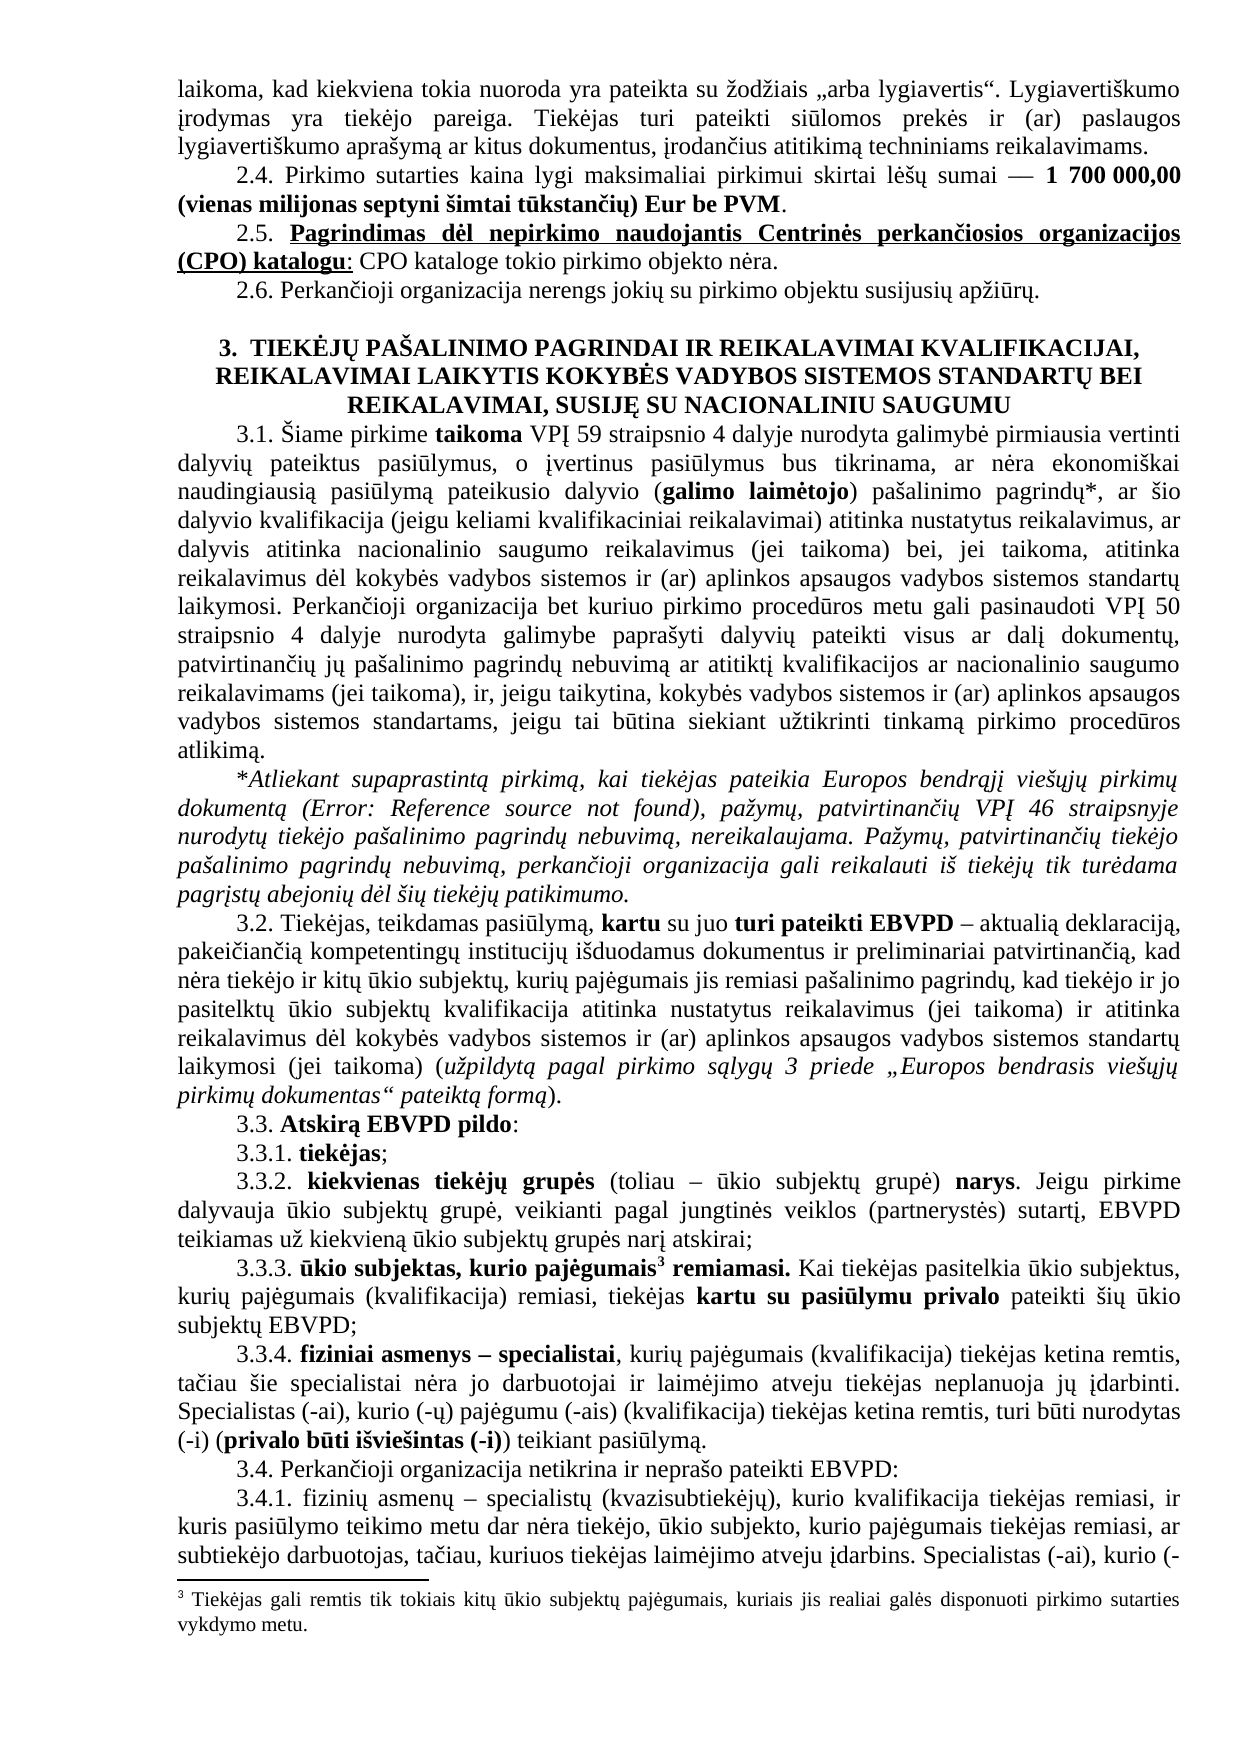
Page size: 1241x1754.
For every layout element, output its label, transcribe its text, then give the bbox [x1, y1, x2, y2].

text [177, 74, 1181, 160]
text 3. TIEKĖJŲ PAŠALINIMO PAGRINDAI IR REIKALAVIMAI KVALIFIKACIJAI, REIKALAVIMAI LAIKYTIS KOKYBĖS VADYBOS SISTEMOS STANDARTŲ BEI REIKALAVIMAI, SUSIJĘ SU NACIONALINIU SAUGUMU [177, 333, 1181, 419]
text 3.3.2. kiekvienas tiekėjų grupės (toliau – ūkio subjektų grupė) narys. Jeigu pirkime dalyvauja ūkio subjektų grupė, veikianti pagal jungtinės veiklos (partnerystės) sutartį, EBVPD teikiamas už kiekvieną ūkio subjektų grupės narį atskirai; [177, 1166, 1181, 1253]
text 2.4. Pirkimo sutarties kaina lygi maksimaliai pirkimui skirtai lėšų sumai –– 1 700 000,00 (vienas milijonas septyni šimtai tūkstančių) Eur be PVM. [177, 160, 1181, 218]
text 3.3.4. fiziniai asmenys – specialistai, kurių pajėgumais (kvalifikacija) tiekėjas ketina remtis, tačiau šie specialistai nėra jo darbuotojai ir laimėjimo atveju tiekėjas neplanuoja jų įdarbinti. Specialistas (-ai), kurio (-ų) pajėgumu (-ais) (kvalifikacija) tiekėjas ketina remtis, turi būti nurodytas (-i) (privalo būti išviešintas (-i)) teikiant pasiūlymą. [177, 1339, 1181, 1454]
text 3.3.3. ūkio subjektas, kurio pajėgumais remiamasi. Kai tiekėjas pasitelkia ūkio subjektus, kurių pajėgumais (kvalifikacija) remiasi, tiekėjas kartu su pasiūlymu privalo pateikti šių ūkio subjektų EBVPD; [177, 1253, 1181, 1339]
text 2.6. Perkančioji organizacija nerengs jokių su pirkimo objektu susijusių apžiūrų. [177, 275, 1181, 304]
text 2.5. Pagrindimas dėl nepirkimo naudojantis Centrinės perkančiosios organizacijos (CPO) katalogu: CPO kataloge tokio pirkimo objekto nėra. [177, 218, 1181, 275]
text 3.2. Tiekėjas, teikdamas pasiūlymą, kartu su juo turi pateikti EBVPD – aktualią deklaraciją, pakeičiančią kompetentingų institucijų išduodamus dokumentus ir preliminariai patvirtinančią, kad nėra tiekėjo ir kitų ūkio subjektų, kurių pajėgumais jis remiasi pašalinimo pagrindų, kad tiekėjo ir jo pasitelktų ūkio subjektų kvalifikacija atitinka nustatytus reikalavimus (jei taikoma) ir atitinka reikalavimus dėl kokybės vadybos sistemos ir (ar) aplinkos apsaugos vadybos sistemos standartų laikymosi (jei taikoma) (užpildytą pagal pirkimo sąlygų 3 priede „Europos bendrasis viešųjų pirkimų dokumentas“ pateiktą formą). [177, 908, 1181, 1109]
text 3.4. Perkančioji organizacija netikrina ir neprašo pateikti EBVPD: [177, 1454, 1181, 1483]
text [177, 1483, 1181, 1569]
text 3.1. Šiame pirkime taikoma VPĮ 59 straipsnio 4 dalyje nurodyta galimybė pirmiausia vertinti dalyvių pateiktus pasiūlymus, o įvertinus pasiūlymus bus tikrinama, ar nėra ekonomiškai naudingiausią pasiūlymą pateikusio dalyvio (galimo laimėtojo) pašalinimo pagrindų*, ar šio dalyvio kvalifikacija (jeigu keliami kvalifikaciniai reikalavimai) atitinka nustatytus reikalavimus, ar dalyvis atitinka nacionalinio saugumo reikalavimus (jei taikoma) bei, jei taikoma, atitinka reikalavimus dėl kokybės vadybos sistemos ir (ar) aplinkos apsaugos vadybos sistemos standartų laikymosi. Perkančioji organizacija bet kuriuo pirkimo procedūros metu gali pasinaudoti VPĮ 50 straipsnio 4 dalyje nurodyta galimybe paprašyti dalyvių pateikti visus ar dalį dokumentų, patvirtinančių jų pašalinimo pagrindų nebuvimą ar atitiktį kvalifikacijos ar nacionalinio saugumo reikalavimams (jei taikoma), ir, jeigu taikytina, kokybės vadybos sistemos ir (ar) aplinkos apsaugos vadybos sistemos standartams, jeigu tai būtina siekiant užtikrinti tinkamą pirkimo procedūros atlikimą. [177, 419, 1181, 764]
text 3.3. Atskirą EBVPD pildo: [177, 1109, 1181, 1138]
text 3.3.1. tiekėjas; [177, 1138, 1181, 1166]
